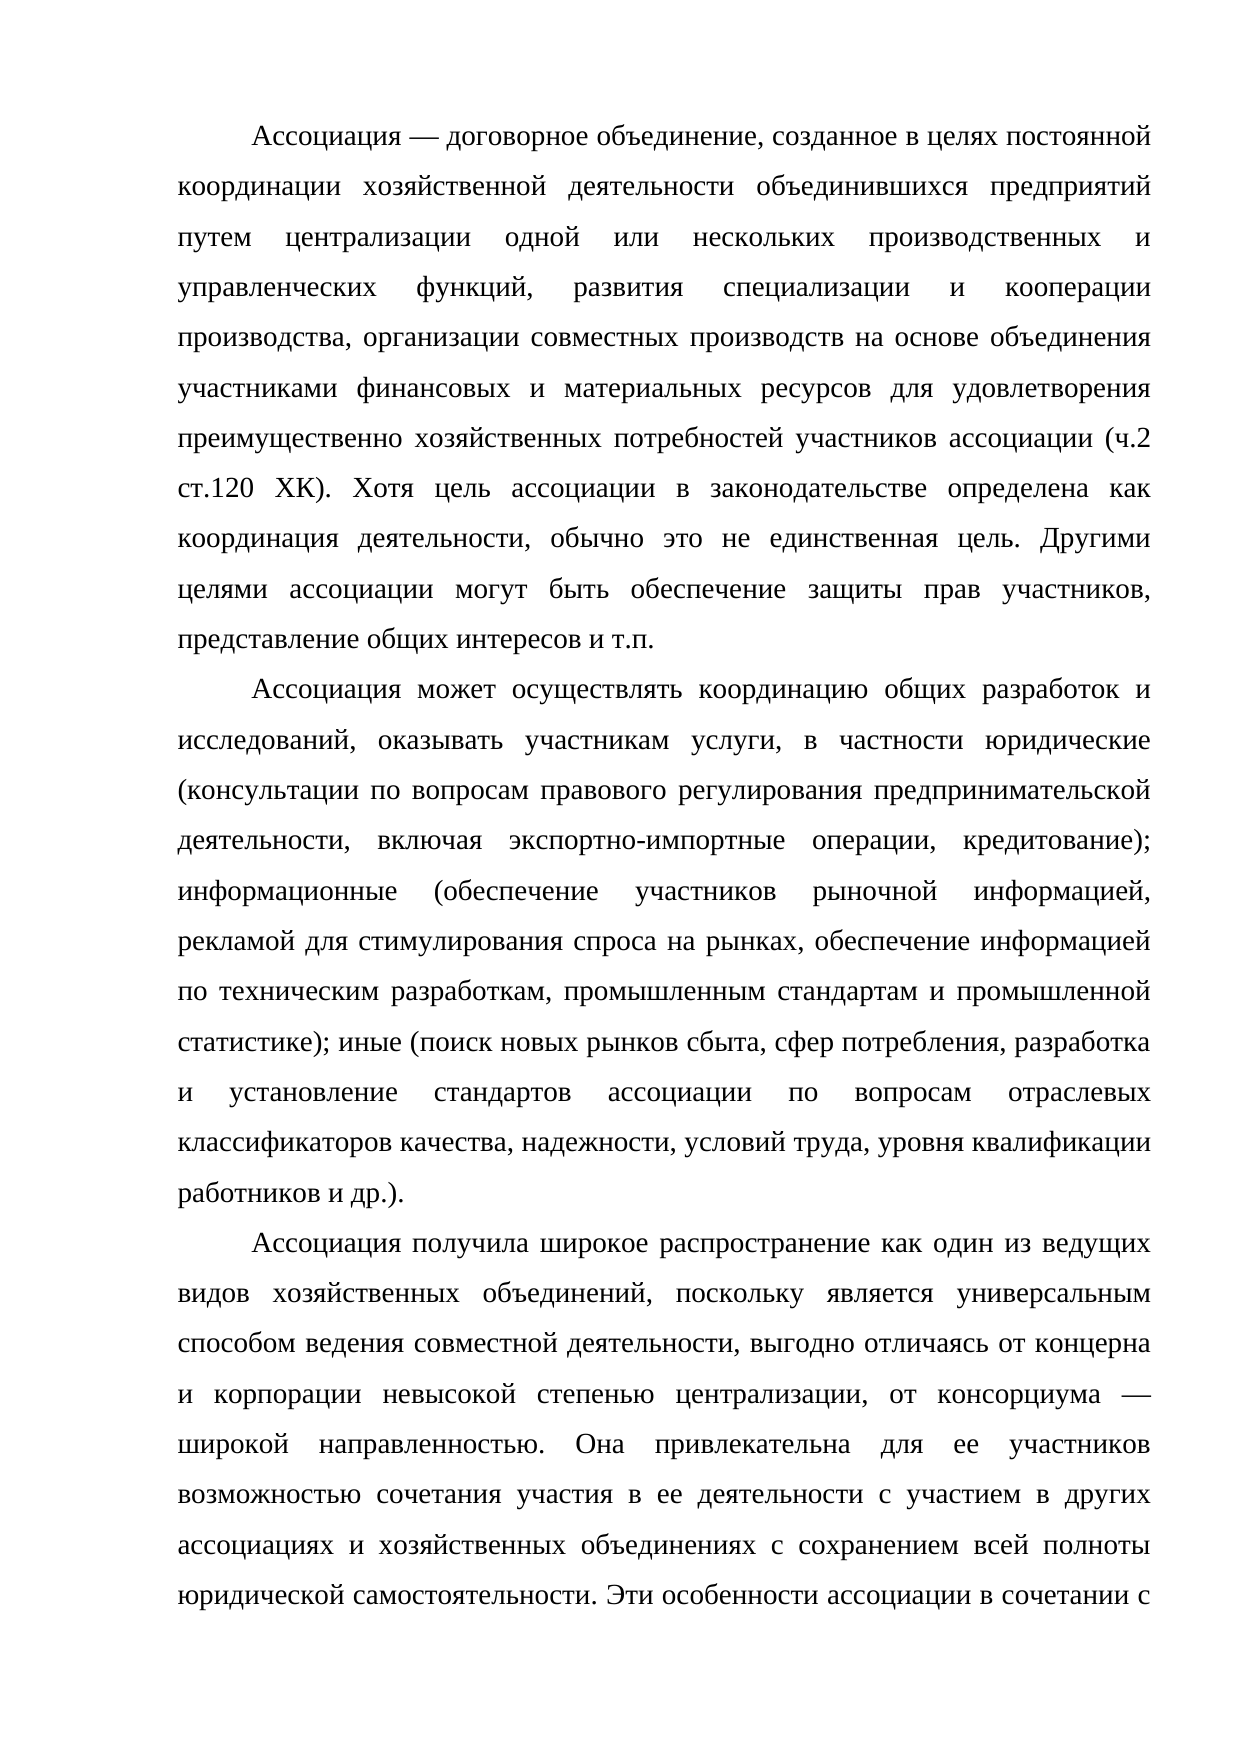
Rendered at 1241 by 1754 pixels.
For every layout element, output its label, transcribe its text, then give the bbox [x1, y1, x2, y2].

text Ассоциация — договорное объединение, созданное в целях постоянной координации хозяйственной деятельности объединившихся предприятий путем централизации одной или нескольких производственных и управленческих функций, развития специализации и кооперации производства, организации совместных производств на основе объединения участниками финансовых и материальных ресурсов для удовлетворения преимущественно хозяйственных потребностей участников ассоциации (ч.2 ст.120 ХК). Хотя цель ассоциации в законодательстве определена как координация деятельности, обычно это не единственная цель. Другими целями ассоциации могут быть обеспечение защиты прав участников, представление общих интересов и т.п. [177, 118, 1152, 655]
text Ассоциация может осуществлять координацию общих разработок и исследований, оказывать участникам услуги, в частности юридические (консультации по вопросам правового регулирования предпринимательской деятельности, включая экспортно-импортные операции, кредитование); информационные (обеспечение участников рыночной информацией, рекламой для стимулирования спроса на рынках, обеспечение информацией по техническим разработкам, промышленным стандартам и промышленной статистике); иные (поиск новых рынков сбыта, сфер потребления, разработка и установление стандартов ассоциации по вопросам отраслевых классификаторов качества, надежности, условий труда, уровня квалификации работников и др.). [177, 672, 1152, 1208]
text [177, 1225, 1152, 1611]
